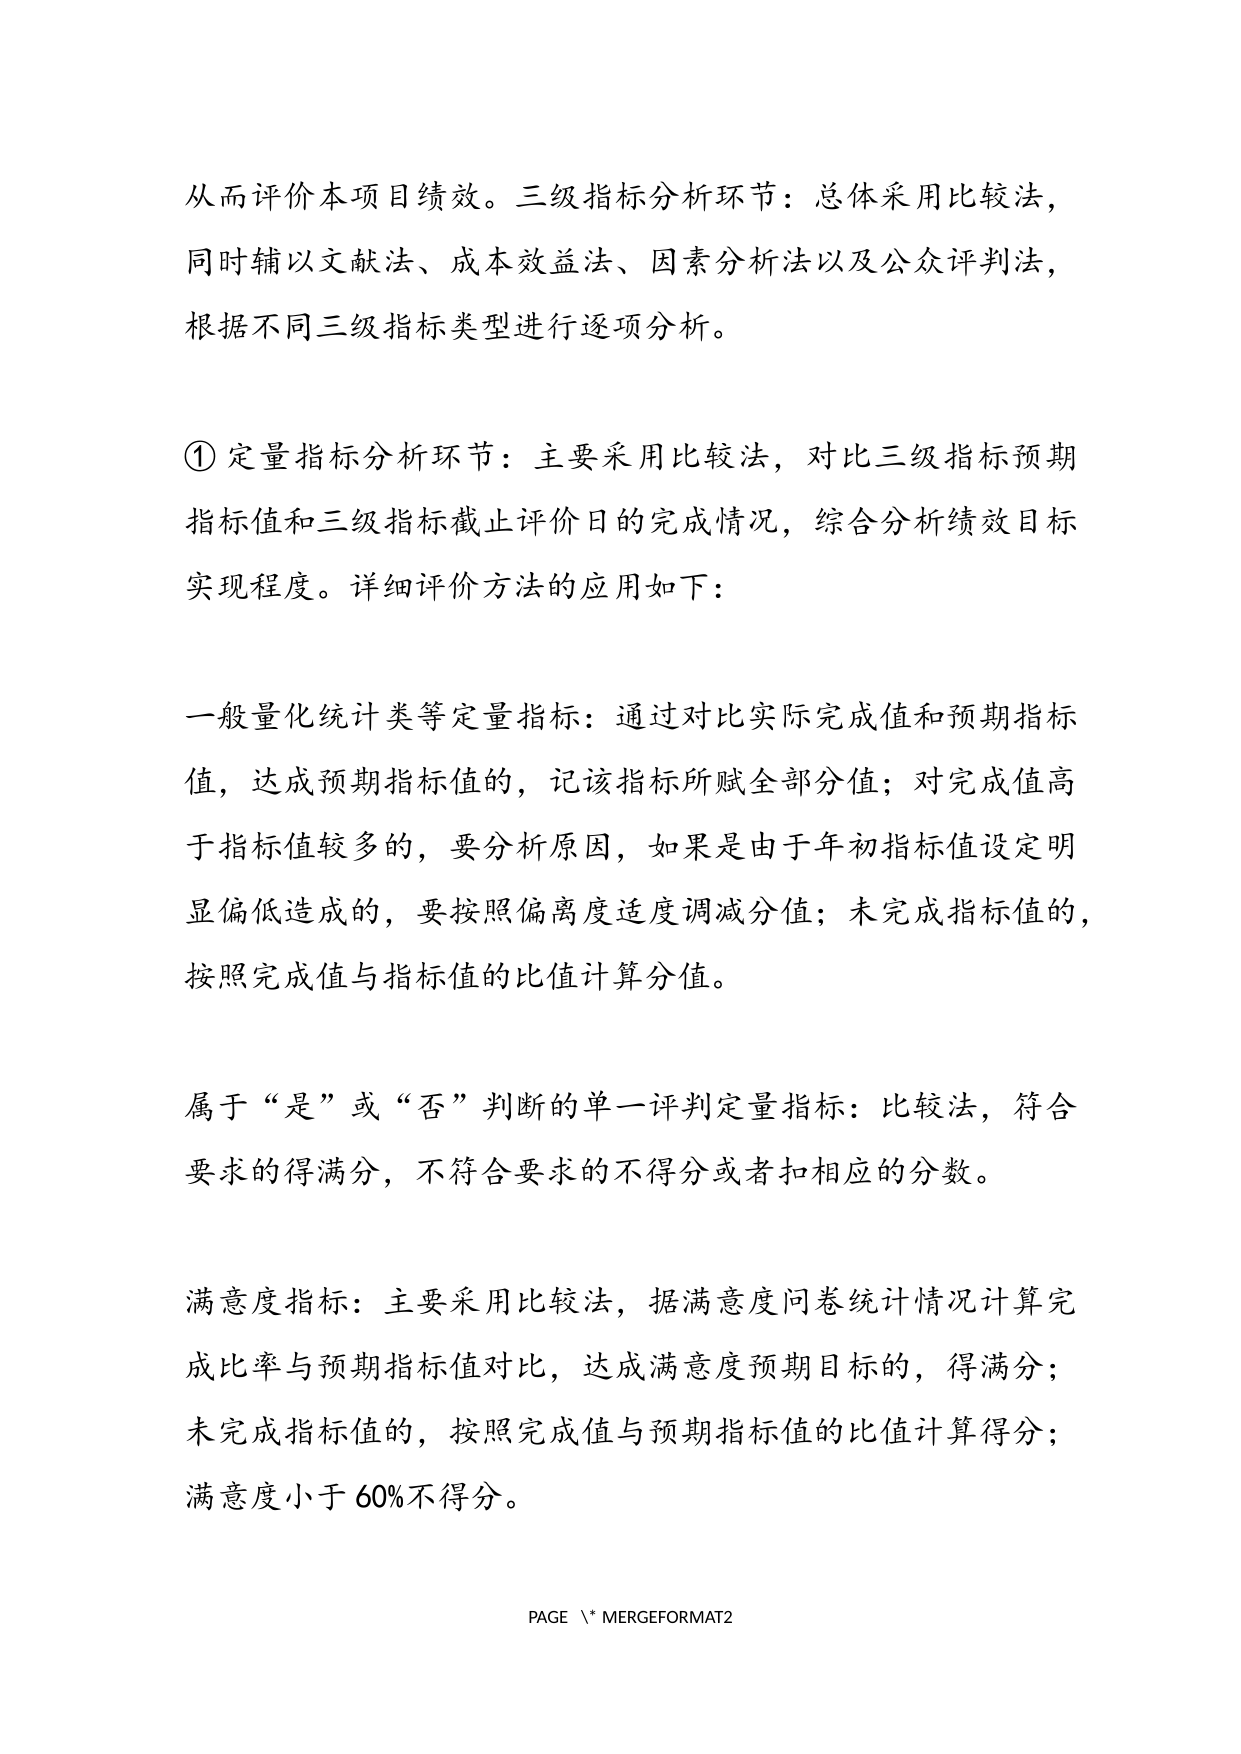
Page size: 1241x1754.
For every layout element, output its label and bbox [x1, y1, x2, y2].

text [183, 162, 1078, 1527]
